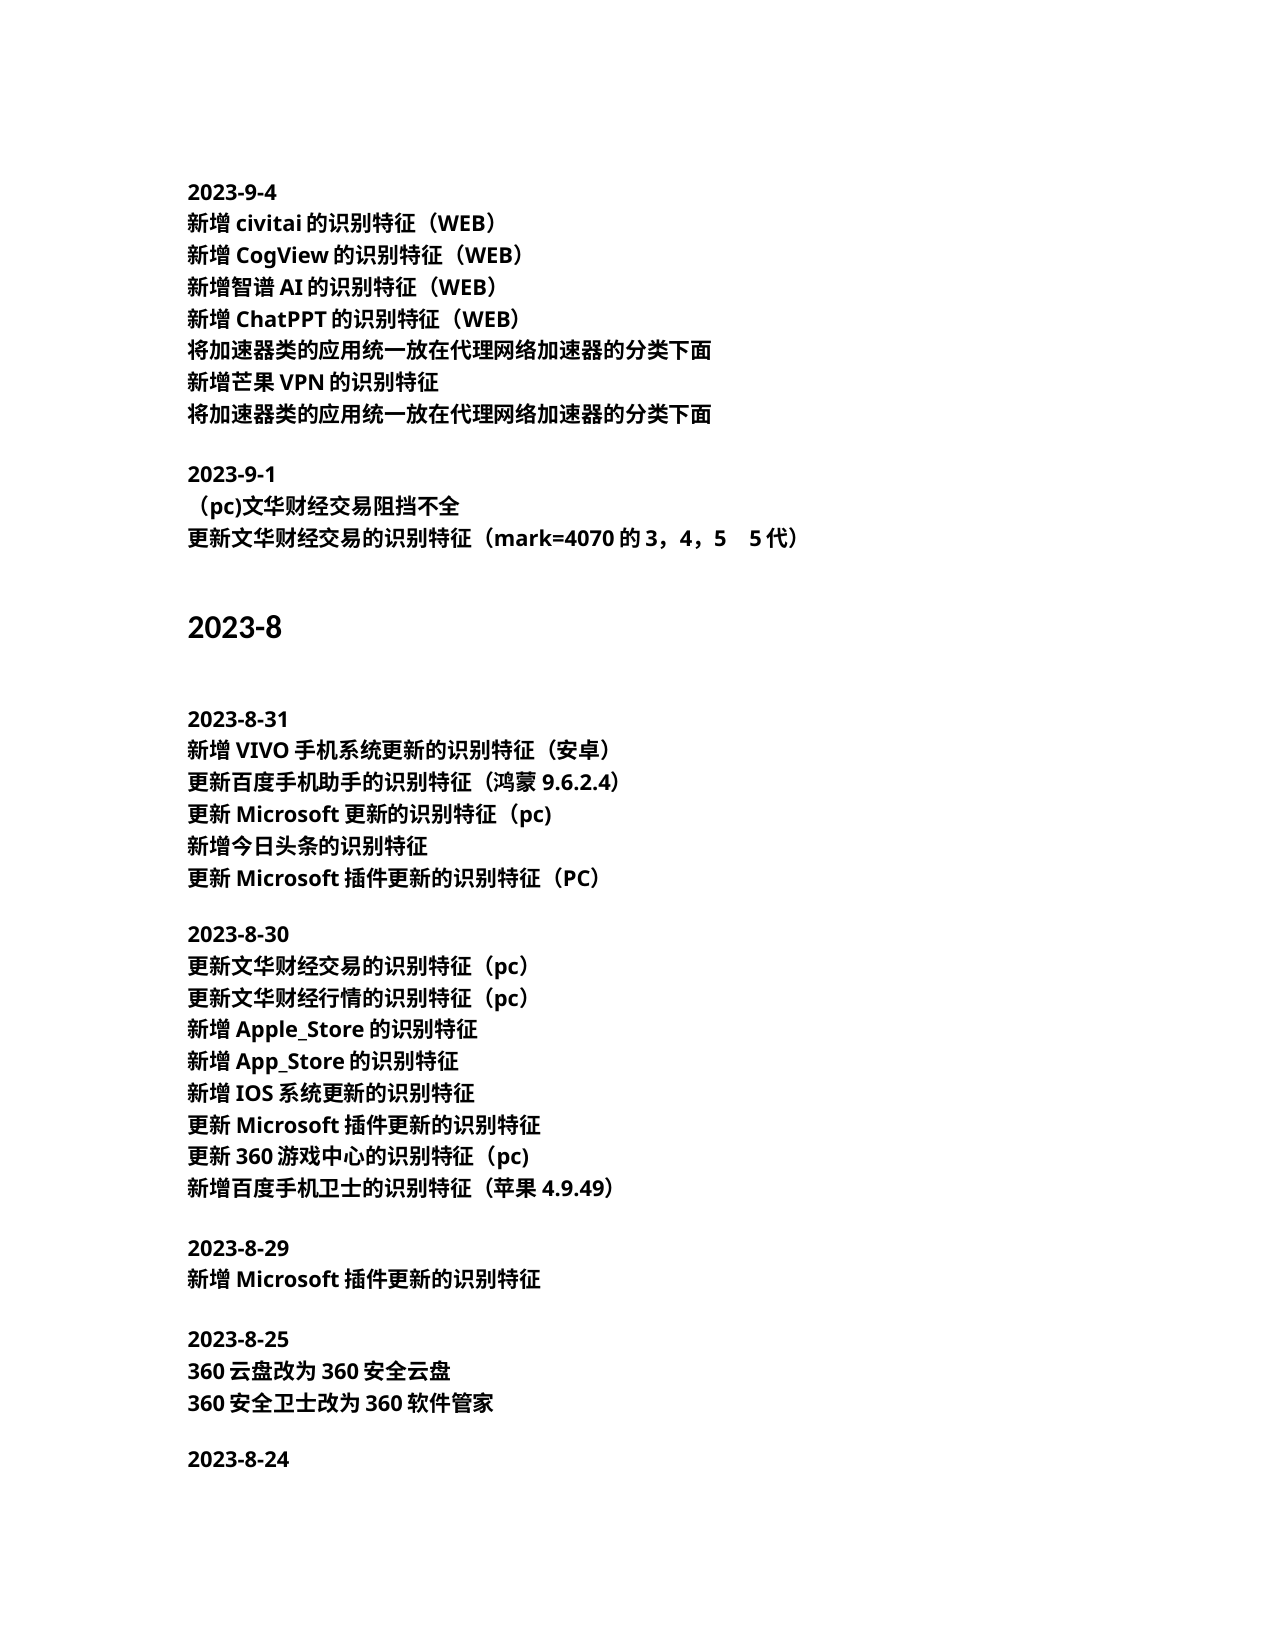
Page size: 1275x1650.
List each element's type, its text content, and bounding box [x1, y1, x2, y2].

text 2023-9-1 [187, 459, 1087, 489]
text 2023-8-24 [187, 1444, 1087, 1474]
text 更新百度手机助手的识别特征（鸿蒙9.6.2.4） [187, 765, 1087, 797]
text 新增百度手机卫士的识别特征（苹果4.9.49） [187, 1171, 1087, 1203]
text 更新Microsoft插件更新的识别特征（PC） [187, 861, 1087, 892]
text 360云盘改为360安全云盘 [187, 1354, 1087, 1386]
text 新增Apple_Store的识别特征 [187, 1012, 1087, 1044]
text 新增Microsoft插件更新的识别特征 [187, 1262, 1087, 1294]
text 更新Microsoft插件更新的识别特征 [187, 1108, 1087, 1139]
text 新增App_Store的识别特征 [187, 1044, 1087, 1076]
text 新增ChatPPT的识别特征（WEB） [187, 302, 1087, 333]
text 更新360游戏中心的识别特征（pc) [187, 1139, 1087, 1171]
text 更新文华财经交易的识别特征（pc） [187, 949, 1087, 981]
text 新增civitai的识别特征（WEB） [187, 206, 1087, 238]
subtitle 2023-8 [187, 606, 1087, 647]
text 2023-8-31 [187, 704, 1087, 733]
text 更新Microsoft更新的识别特征（pc) [187, 797, 1087, 829]
text 新增CogView的识别特征（WEB） [187, 238, 1087, 270]
text 2023-8-30 [187, 919, 1087, 949]
text 2023-8-29 [187, 1233, 1087, 1262]
text 将加速器类的应用统一放在代理网络加速器的分类下面 [187, 333, 1087, 365]
text 将加速器类的应用统一放在代理网络加速器的分类下面 [187, 397, 1087, 429]
text 2023-9-4 [187, 177, 1087, 206]
text 新增今日头条的识别特征 [187, 829, 1087, 861]
text 360安全卫士改为360软件管家 [187, 1386, 1087, 1417]
text 新增IOS系统更新的识别特征 [187, 1076, 1087, 1108]
text （pc)文华财经交易阻挡不全 [187, 489, 1087, 521]
text 更新文华财经交易的识别特征（mark=4070的3，4，5 5代） [187, 521, 1087, 552]
text 2023-8-25 [187, 1324, 1087, 1354]
text 更新文华财经行情的识别特征（pc） [187, 981, 1087, 1012]
text 新增智谱AI的识别特征（WEB） [187, 270, 1087, 302]
text 新增VIVO手机系统更新的识别特征（安卓） [187, 733, 1087, 765]
text 新增芒果VPN的识别特征 [187, 365, 1087, 397]
